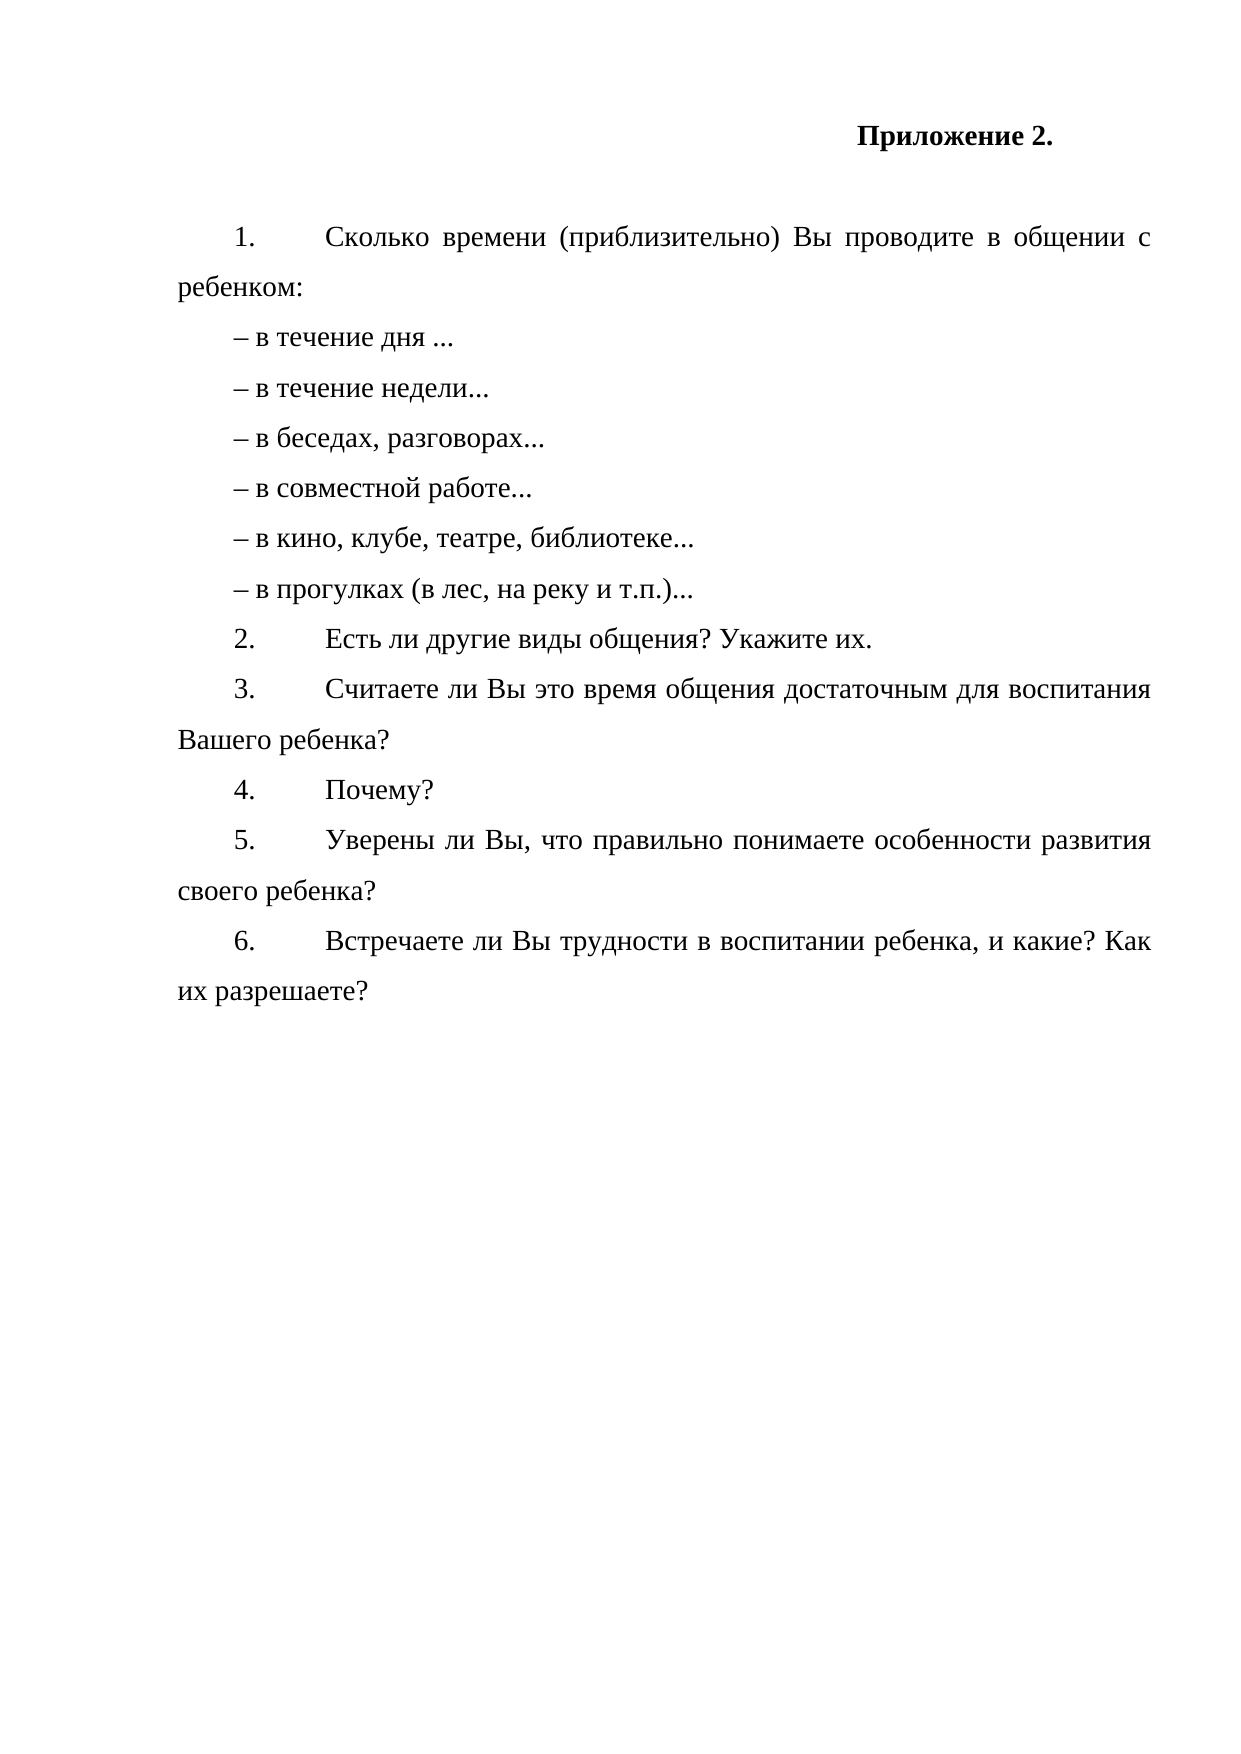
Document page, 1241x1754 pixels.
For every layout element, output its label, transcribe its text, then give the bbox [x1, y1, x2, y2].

text – в беседах, разговорах... [177, 420, 1152, 453]
list Уверены ли Вы, что правильно понимаете особенности развития своего ребенка? [177, 822, 1152, 906]
text – в прогулках (в лес, на реку и т.п.)... [177, 571, 1152, 604]
text – в течение недели... [177, 370, 1152, 403]
list Есть ли другие виды общения? Укажите их. [177, 621, 1152, 655]
list Сколько времени (приблизительно) Вы проводите в общении с ребенком: [177, 219, 1152, 303]
text Приложение 2. [177, 118, 1152, 152]
text – в совместной работе... [177, 470, 1152, 504]
list Встречаете ли Вы трудности в воспитании ребенка, и какие? Как их разрешаете? [177, 923, 1152, 1007]
list Почему? [177, 772, 1152, 806]
list Считаете ли Вы это время общения достаточным для воспитания Вашего ребенка? [177, 672, 1152, 755]
text – в течение дня ... [177, 319, 1152, 353]
text – в кино, клубе, театре, библиотеке... [177, 521, 1152, 554]
